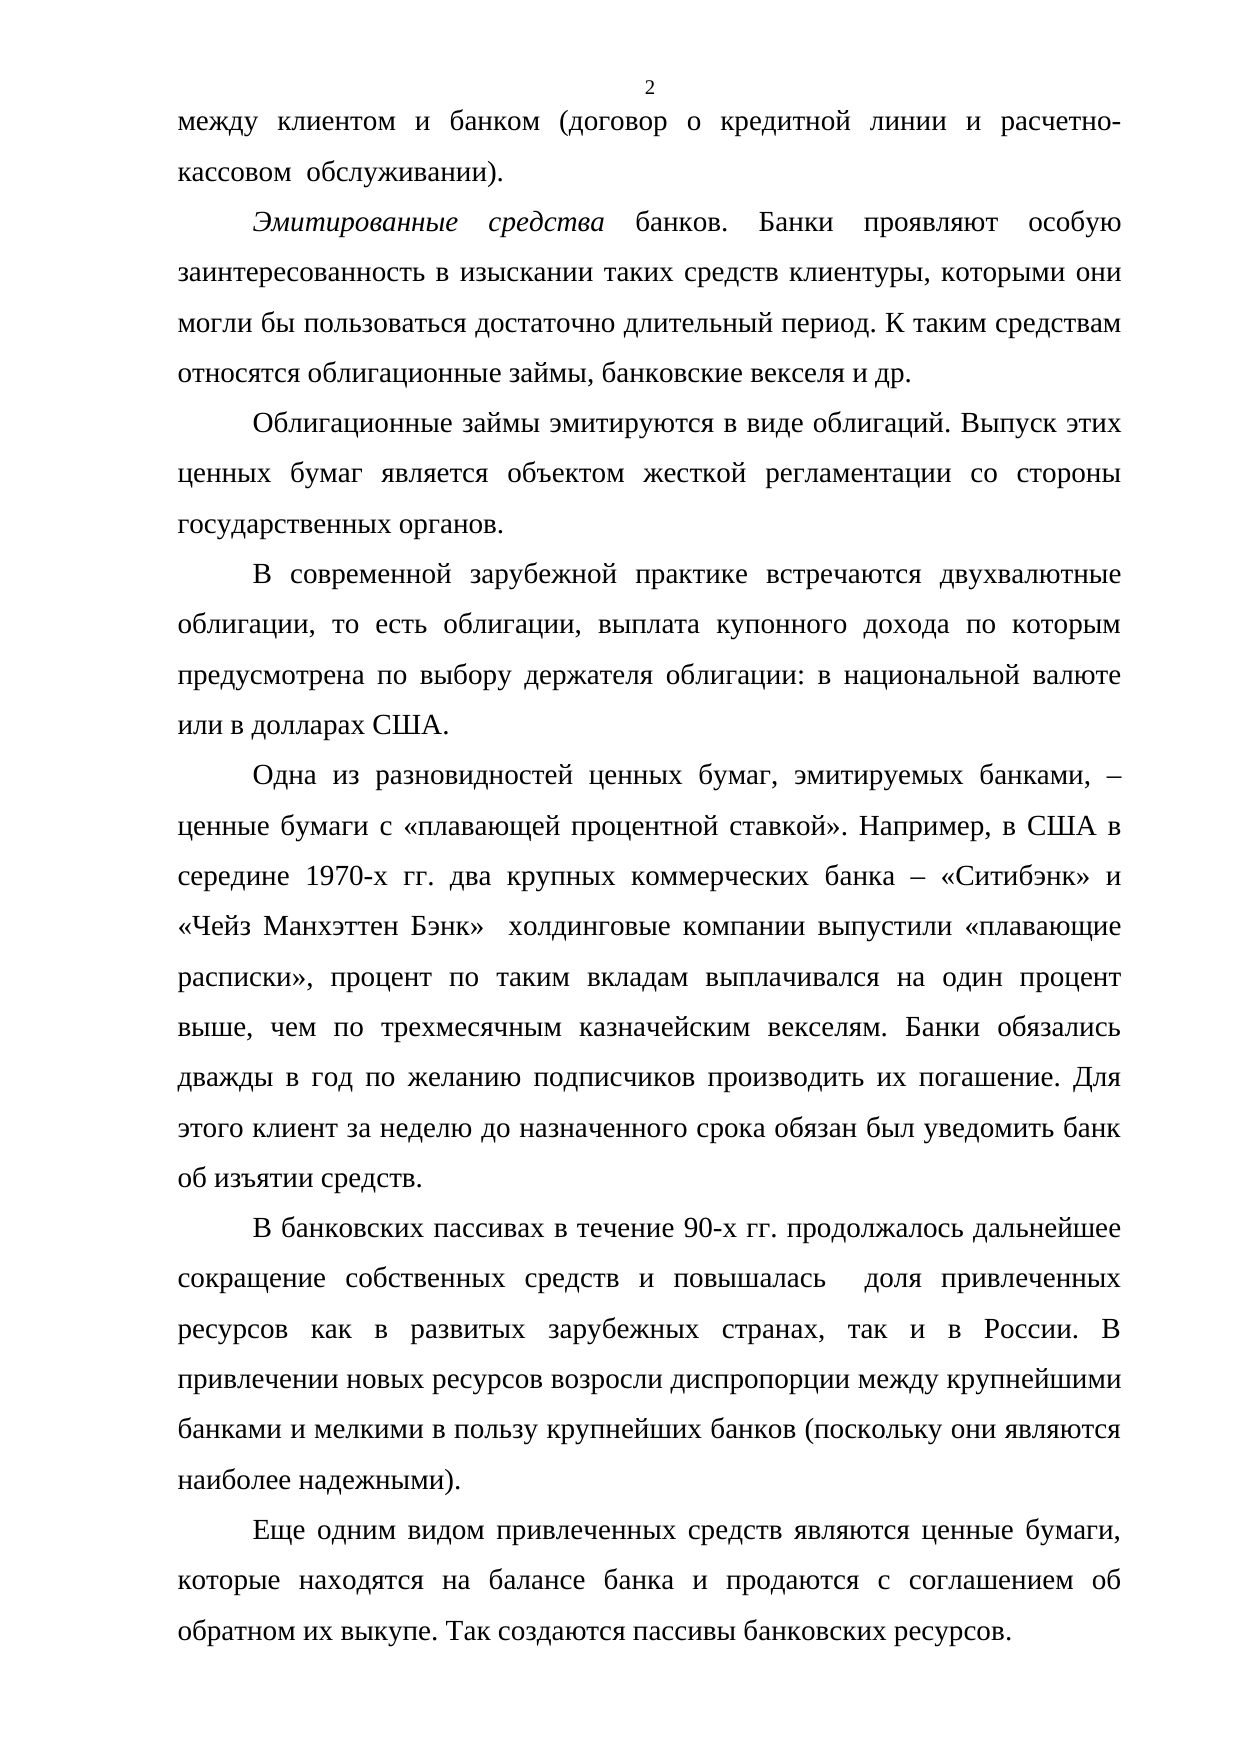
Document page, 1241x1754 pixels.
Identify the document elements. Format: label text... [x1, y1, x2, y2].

text Эмитированные средства банков. Банки проявляют особую заинтересованность в изыскании таких средств клиентуры, которыми они могли бы пользоваться достаточно длительный период. К таким средствам относятся облигационные займы, банковские векселя и др. [177, 204, 1122, 388]
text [177, 103, 1122, 187]
text В банковских пассивах в течение 90-х гг. продолжалось дальнейшее сокращение собственных средств и повышалась доля привлеченных ресурсов как в развитых зарубежных странах, так и в России. В привлечении новых ресурсов возросли диспропорции между крупнейшими банками и мелкими в пользу крупнейших банков (поскольку они являются наиболее надежными). [177, 1210, 1122, 1495]
text Облигационные займы эмитируются в виде облигаций. Выпуск этих ценных бумаг является объектом жесткой регламентации со стороны государственных органов. [177, 405, 1122, 539]
text В современной зарубежной практике встречаются двухвалютные облигации, то есть облигации, выплата купонного дохода по которым предусмотрена по выбору держателя облигации: в национальной валюте или в долларах США. [177, 556, 1122, 741]
text Еще одним видом привлеченных средств являются ценные бумаги, которые находятся на балансе банка и продаются с соглашением об обратном их выкупе. Так создаются пассивы банковских ресурсов. [177, 1512, 1122, 1646]
text Одна из разновидностей ценных бумаг, эмитируемых банками, – ценные бумаги с «плавающей процентной ставкой». Например, в США в середине 1970-х гг. два крупных коммерческих банка – «Ситибэнк» и «Чейз Манхэттен Бэнк» холдинговые компании выпустили «плавающие расписки», процент по таким вкладам выплачивался на один процент выше, чем по трехмесячным казначейским векселям. Банки обязались дважды в год по желанию подписчиков производить их погашение. Для этого клиент за неделю до назначенного срока обязан был уведомить банк об изъятии средств. [177, 757, 1122, 1193]
